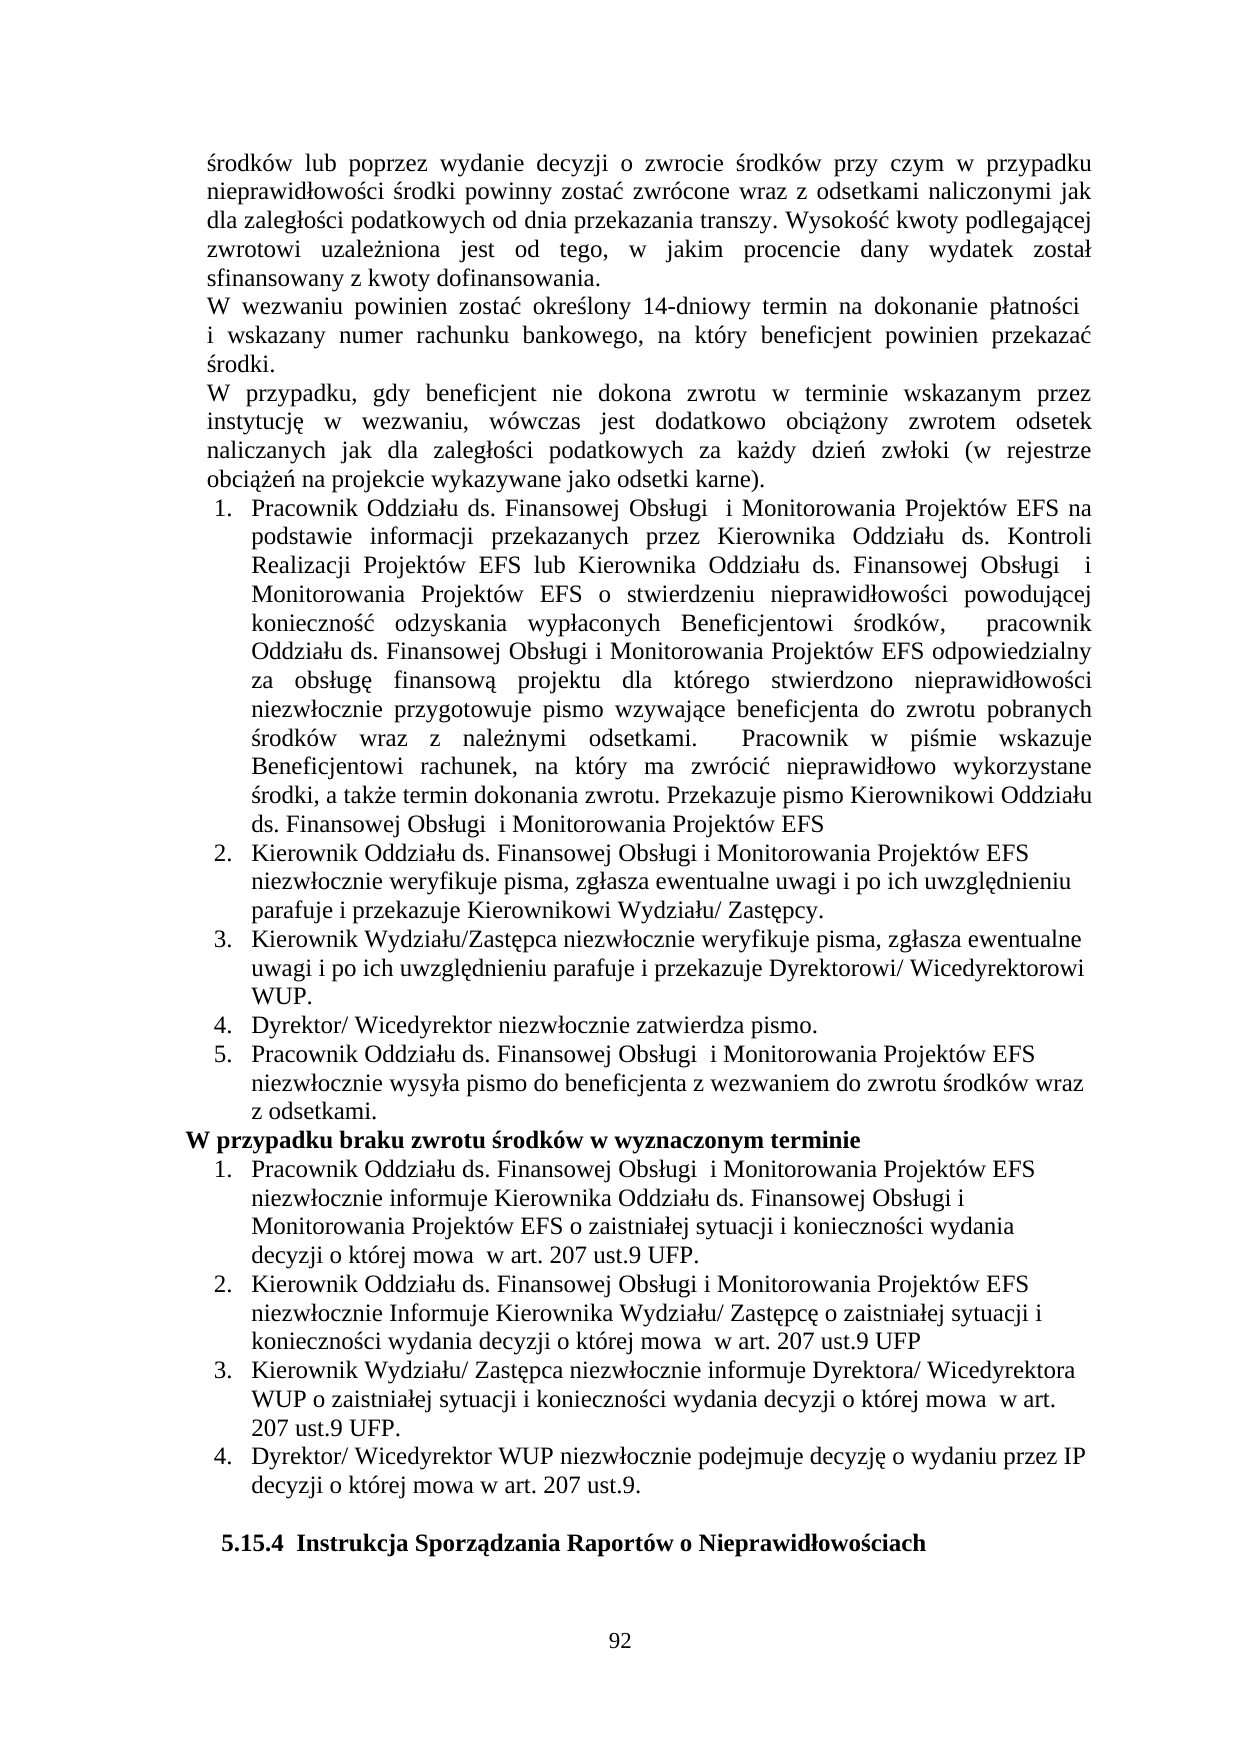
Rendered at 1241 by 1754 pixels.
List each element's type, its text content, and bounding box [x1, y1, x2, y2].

list Dyrektor/ Wicedyrektor niezwłocznie zatwierdza pismo. [213, 1010, 1093, 1039]
list Pracownik Oddziału ds. Finansowej Obsługi i Monitorowania Projektów EFS na podstawie informacji przekazanych przez Kierownika Oddziału ds. Kontroli Realizacji Projektów EFS lub Kierownika Oddziału ds. Finansowej Obsługi i Monitorowania Projektów EFS o stwierdzeniu nieprawidłowości powodującej konieczność odzyskania wypłaconych Beneficjentowi środków, pracownik Oddziału ds. Finansowej Obsługi i Monitorowania Projektów EFS odpowiedzialny za obsługę finansową projektu dla którego stwierdzono nieprawidłowości niezwłocznie przygotowuje pismo wzywające beneficjenta do zwrotu pobranych środków wraz z należnymi odsetkami. Pracownik w piśmie wskazuje Beneficjentowi rachunek, na który ma zwrócić nieprawidłowo wykorzystane środki, a także termin dokonania zwrotu. Przekazuje pismo Kierownikowi Oddziału ds. Finansowej Obsługi i Monitorowania Projektów EFS [213, 493, 1093, 838]
list Pracownik Oddziału ds. Finansowej Obsługi i Monitorowania Projektów EFS niezwłocznie informuje Kierownika Oddziału ds. Finansowej Obsługi i Monitorowania Projektów EFS o zaistniałej sytuacji i konieczności wydania decyzji o której mowa w art. 207 ust.9 UFP. [213, 1154, 1093, 1269]
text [207, 148, 1093, 291]
subtitle Instrukcja Sporządzania Raportów o Nieprawidłowościach [221, 1528, 1093, 1556]
list Kierownik Oddziału ds. Finansowej Obsługi i Monitorowania Projektów EFS niezwłocznie weryfikuje pisma, zgłasza ewentualne uwagi i po ich uwzględnieniu parafuje i przekazuje Kierownikowi Wydziału/ Zastępcy. [213, 838, 1093, 924]
list Dyrektor/ Wicedyrektor WUP niezwłocznie podejmuje decyzję o wydaniu przez IP decyzji o której mowa w art. 207 ust.9. [213, 1441, 1093, 1499]
text W wezwaniu powinien zostać określony 14-dniowy termin na dokonanie płatności i wskazany numer rachunku bankowego, na który beneficjent powinien przekazać środki. [207, 291, 1093, 378]
list Kierownik Wydziału/ Zastępca niezwłocznie informuje Dyrektora/ Wicedyrektora WUP o zaistniałej sytuacji i konieczności wydania decyzji o której mowa w art. 207 ust.9 UFP. [213, 1355, 1093, 1441]
text W przypadku braku zwrotu środków w wyznaczonym terminie [185, 1125, 1093, 1154]
list Kierownik Oddziału ds. Finansowej Obsługi i Monitorowania Projektów EFS niezwłocznie Informuje Kierownika Wydziału/ Zastępcę o zaistniałej sytuacji i konieczności wydania decyzji o której mowa w art. 207 ust.9 UFP [213, 1269, 1093, 1355]
list Pracownik Oddziału ds. Finansowej Obsługi i Monitorowania Projektów EFS niezwłocznie wysyła pismo do beneficjenta z wezwaniem do zwrotu środków wraz z odsetkami. [213, 1039, 1093, 1125]
list Kierownik Wydziału/Zastępca niezwłocznie weryfikuje pisma, zgłasza ewentualne uwagi i po ich uwzględnieniu parafuje i przekazuje Dyrektorowi/ Wicedyrektorowi WUP. [213, 924, 1093, 1010]
text W przypadku, gdy beneficjent nie dokona zwrotu w terminie wskazanym przez instytucję w wezwaniu, wówczas jest dodatkowo obciążony zwrotem odsetek naliczanych jak dla zaległości podatkowych za każdy dzień zwłoki (w rejestrze obciążeń na projekcie wykazywane jako odsetki karne). [207, 378, 1093, 493]
